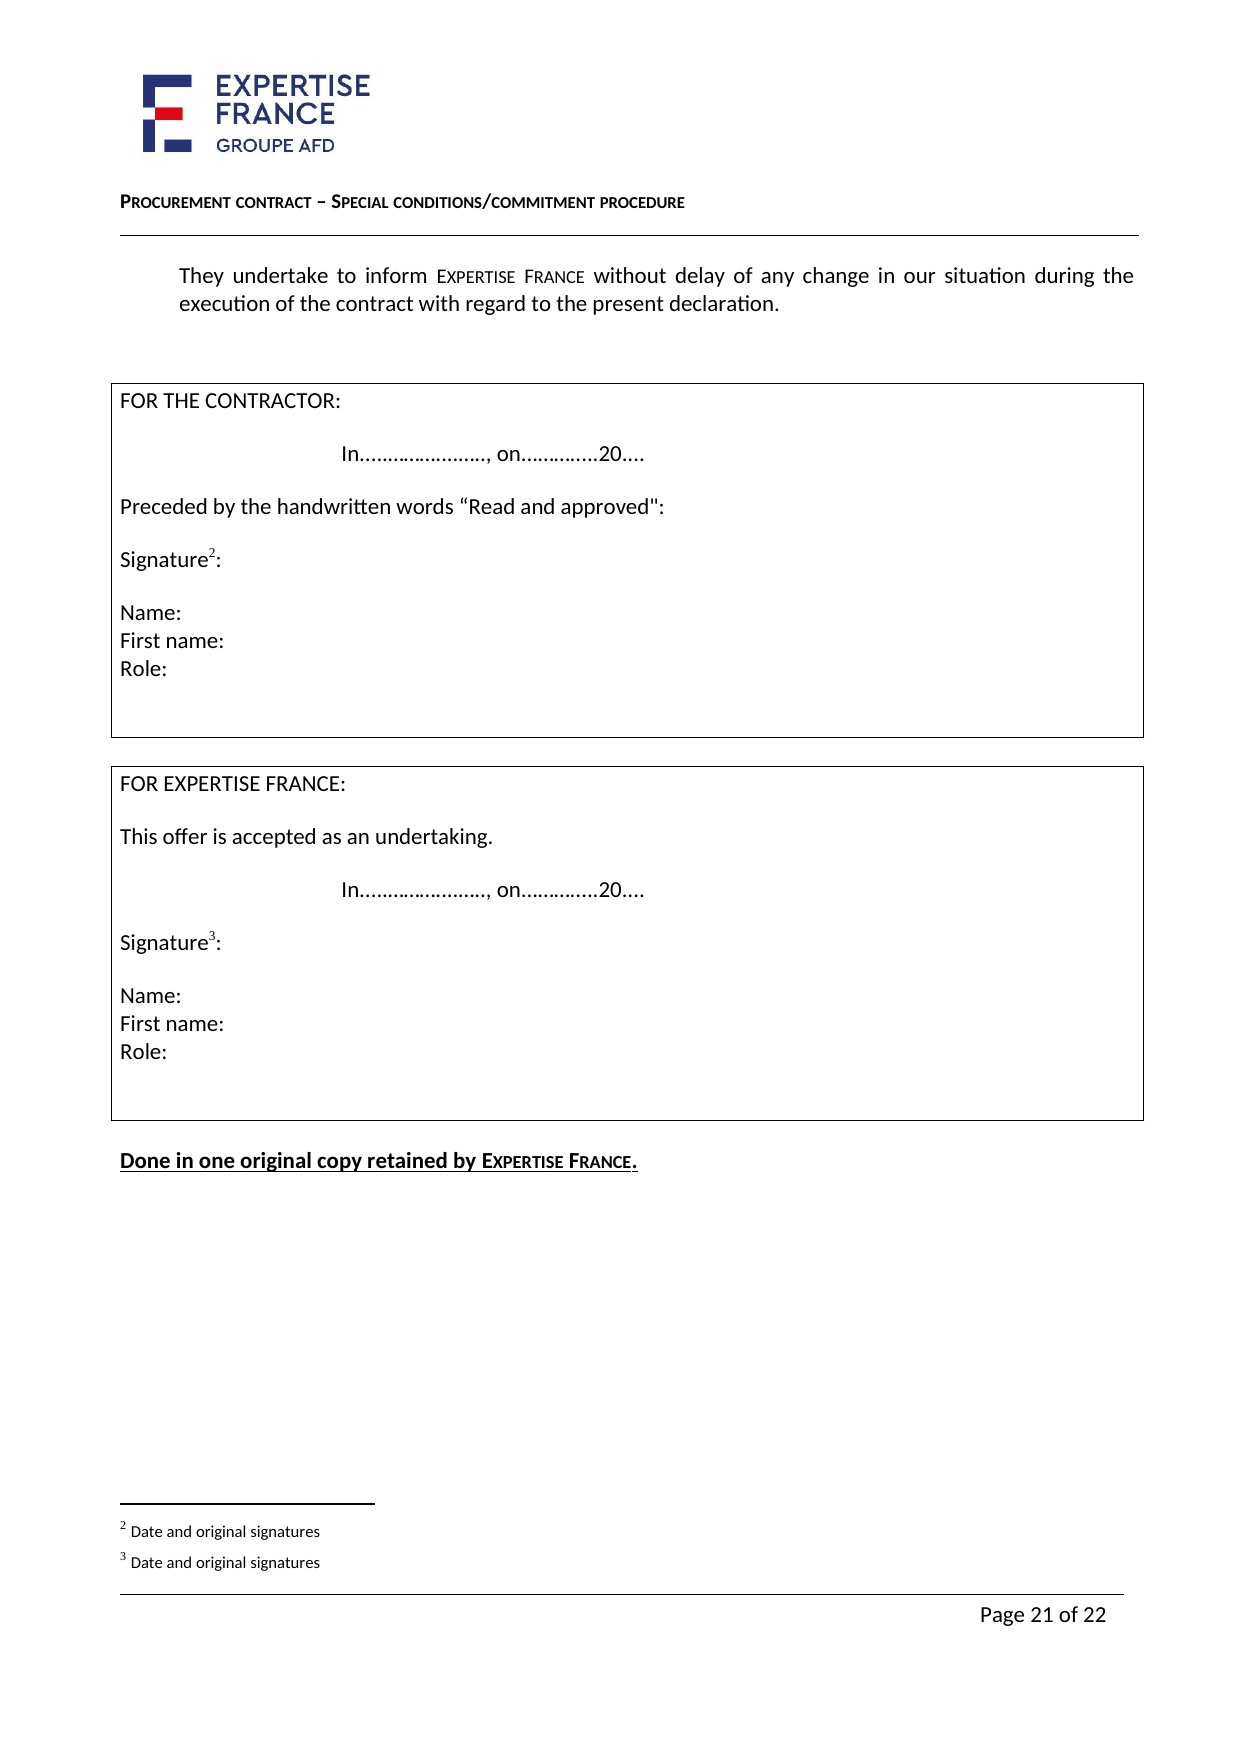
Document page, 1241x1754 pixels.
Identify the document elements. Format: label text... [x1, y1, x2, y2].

text In.....………....….., on...…….....20.... [112, 436, 1143, 467]
text Role: [120, 1037, 1135, 1065]
text Done in one original copy retained by Expertise France. [120, 1146, 1135, 1174]
text Preceded by the handwritten words “Read and approved": [112, 489, 1143, 520]
text Signature: [112, 925, 1143, 956]
text They undertake to inform Expertise France without delay of any change in our situation during the execution of the contract with regard to the present declaration. [179, 261, 1135, 317]
text Signature: [112, 542, 1143, 573]
text Name: First name: [112, 978, 1143, 1037]
text FOR THE CONTRACTOR: [112, 384, 1143, 414]
text FOR EXPERTISE FRANCE: [112, 767, 1143, 797]
picture [120, 41, 397, 183]
text This offer is accepted as an undertaking. [112, 819, 1143, 850]
text Role: [120, 654, 1135, 682]
text Name: First name: [112, 595, 1143, 654]
text In.....………....….., on...…….....20.... [112, 872, 1143, 903]
